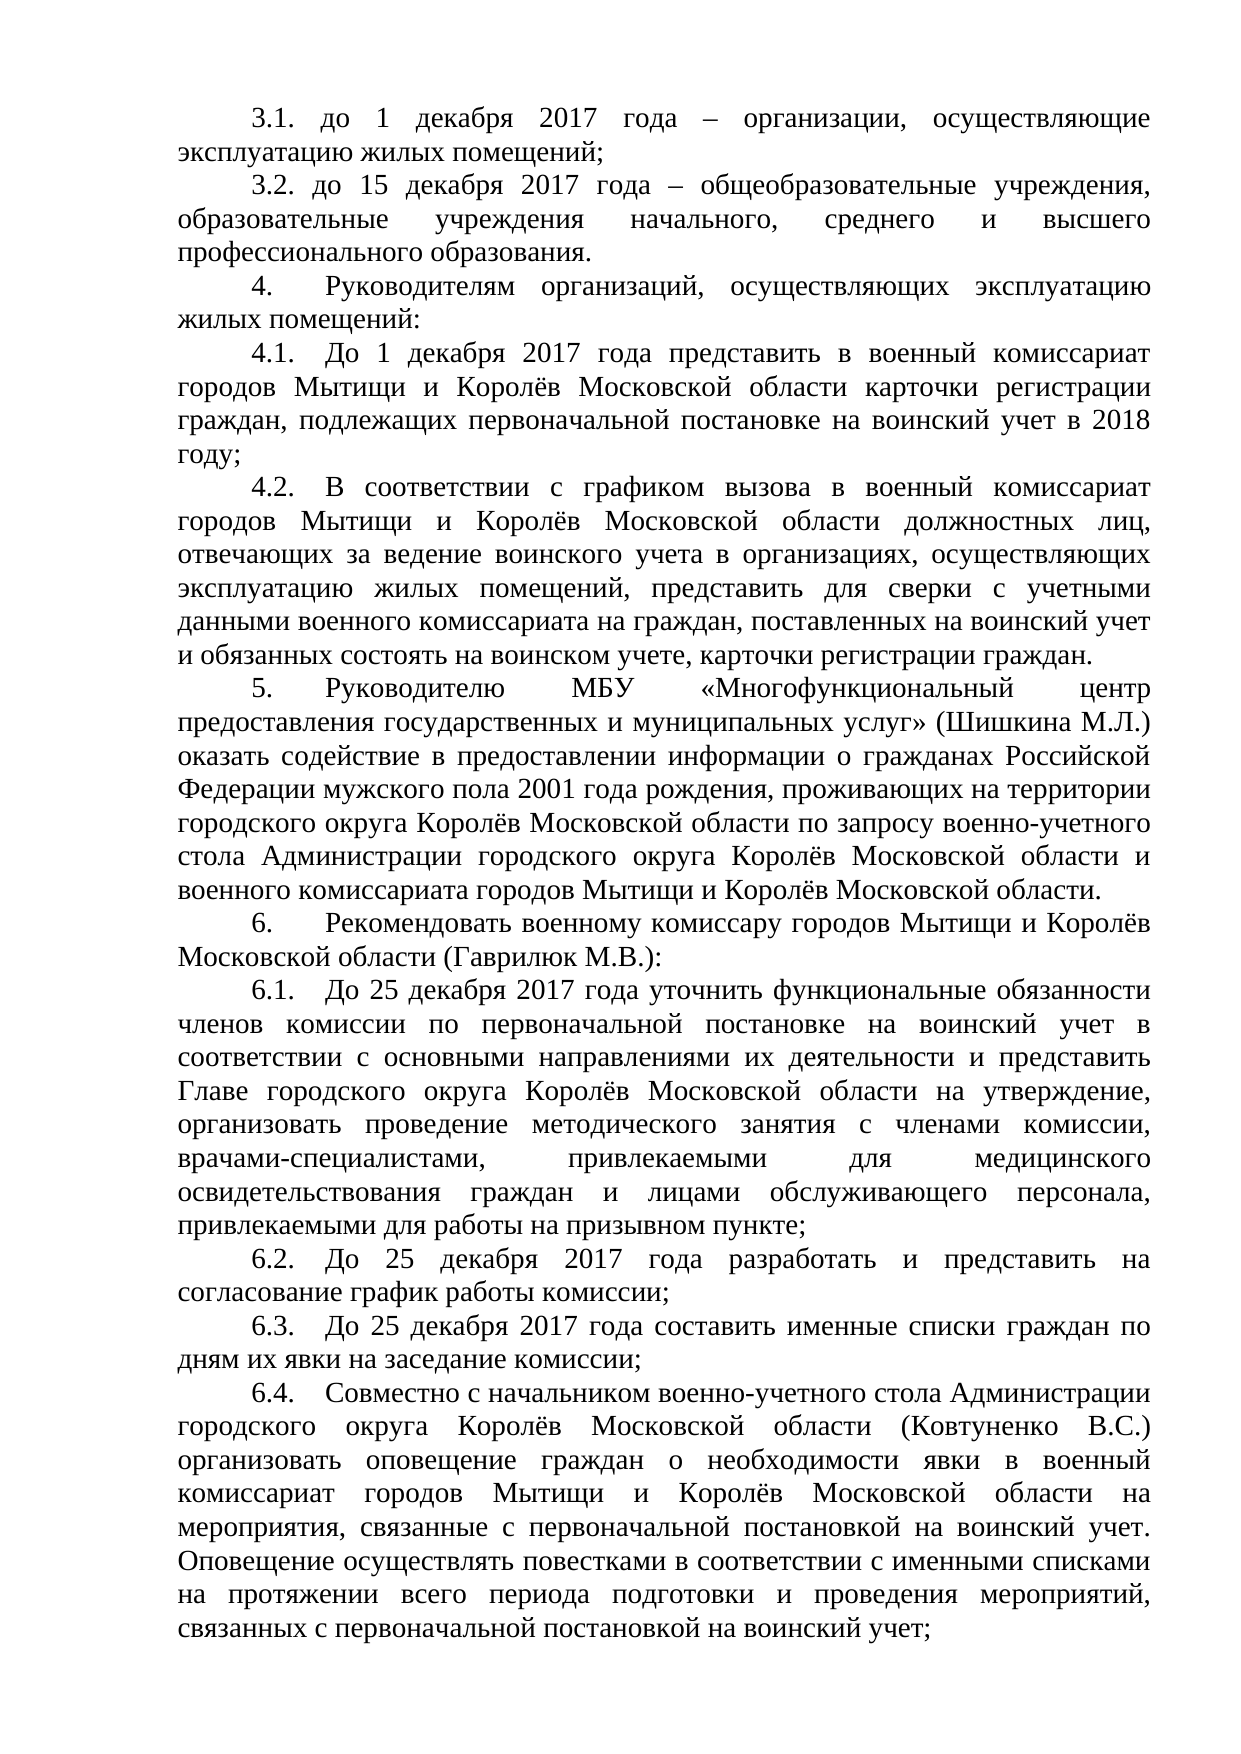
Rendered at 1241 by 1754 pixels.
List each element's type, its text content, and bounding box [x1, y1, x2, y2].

list Руководителям организаций, осуществляющих эксплуатацию жилых помещений: [177, 268, 1152, 335]
list Совместно с начальником военно-учетного стола Администрации городского округа Королёв Московской области (Ковтуненко В.С.) организовать оповещение граждан о необходимости явки в военный комиссариат городов Мытищи и Королёв Московской области на мероприятия, связанные с первоначальной постановкой на воинский учет. Оповещение осуществлять повестками в соответствии с именными списками на протяжении всего периода подготовки и проведения мероприятий, связанных с первоначальной постановкой на воинский учет; [177, 1375, 1152, 1643]
list До 25 декабря 2017 года разработать и представить на согласование график работы комиссии; [177, 1241, 1152, 1308]
list До 25 декабря 2017 года составить именные списки граждан по дням их явки на заседание комиссии; [177, 1308, 1152, 1375]
list До 25 декабря 2017 года уточнить функциональные обязанности членов комиссии по первоначальной постановке на воинский учет в соответствии с основными направлениями их деятельности и представить Главе городского округа Королёв Московской области на утверждение, организовать проведение методического занятия с членами комиссии, врачами-специалистами, привлекаемыми для медицинского освидетельствования граждан и лицами обслуживающего персонала, привлекаемыми для работы на призывном пункте; [177, 972, 1152, 1241]
list В соответствии с графиком вызова в военный комиссариат городов Мытищи и Королёв Московской области должностных лиц, отвечающих за ведение воинского учета в организациях, осуществляющих эксплуатацию жилых помещений, представить для сверки с учетными данными военного комиссариата на граждан, поставленных на воинский учет и обязанных состоять на воинском учете, карточки регистрации граждан. [177, 469, 1152, 671]
list 3.1. до 1 декабря 2017 года – организации, осуществляющие эксплуатацию жилых помещений; [177, 100, 1152, 167]
list До 1 декабря 2017 года представить в военный комиссариат городов Мытищи и Королёв Московской области карточки регистрации граждан, подлежащих первоначальной постановке на воинский учет в 2018 году; [177, 335, 1152, 469]
list 3.2. до 15 декабря 2017 года – общеобразовательные учреждения, образовательные учреждения начального, среднего и высшего профессионального образования. [177, 167, 1152, 268]
list Руководителю МБУ «Многофункциональный центр предоставления государственных и муниципальных услуг» (Шишкина М.Л.) оказать содействие в предоставлении информации о гражданах Российской Федерации мужского пола 2001 года рождения, проживающих на территории городского округа Королёв Московской области по запросу военно-учетного стола Администрации городского округа Королёв Московской области и военного комиссариата городов Мытищи и Королёв Московской области. [177, 671, 1152, 905]
list Рекомендовать военному комиссару городов Мытищи и Королёв Московской области (Гаврилюк М.В.): [177, 905, 1152, 972]
